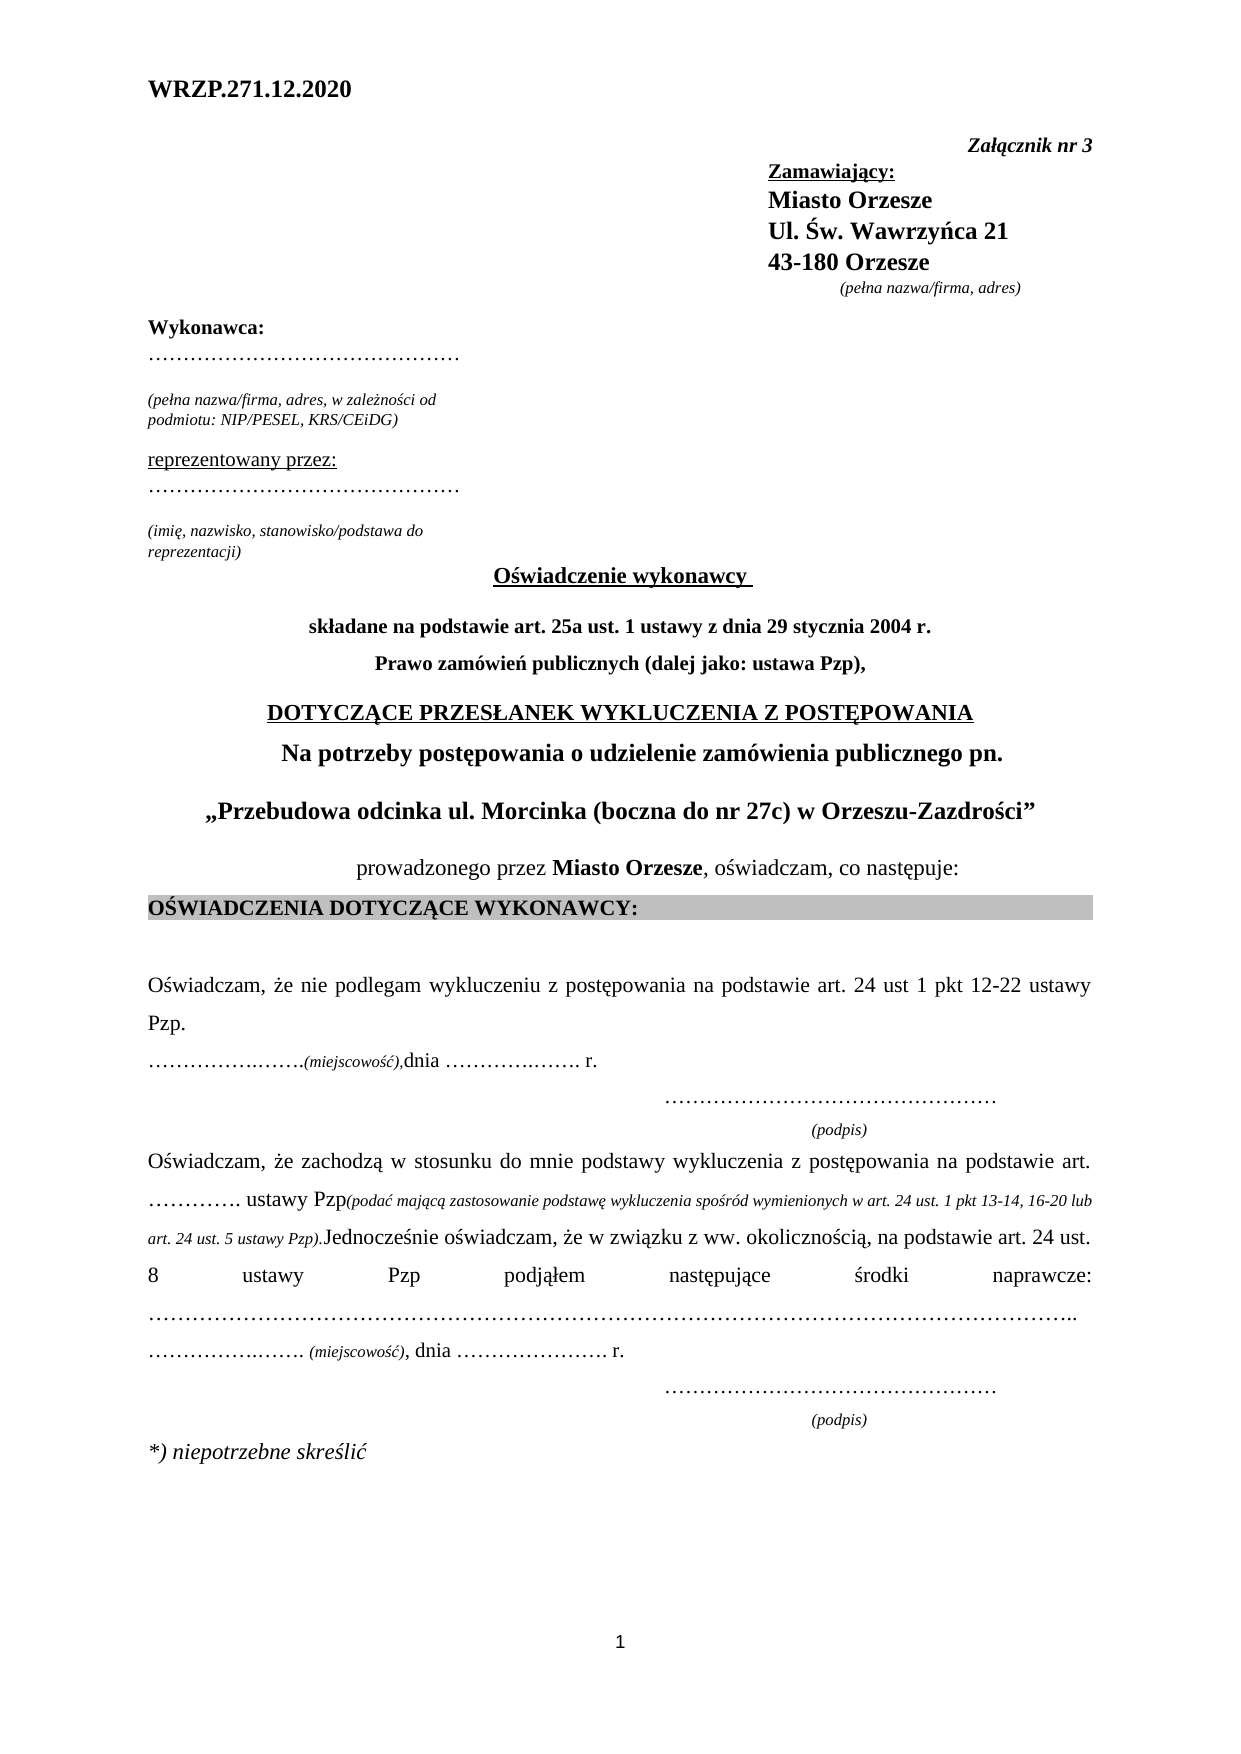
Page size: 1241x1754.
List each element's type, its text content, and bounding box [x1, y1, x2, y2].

text reprezentowany przez: [148, 447, 1093, 471]
text OŚWIADCZENIA DOTYCZĄCE WYKONAWCY: [148, 895, 1093, 920]
text Oświadczam, że zachodzą w stosunku do mnie podstawy wykluczenia z postępowania na podstawie art. …………. ustawy Pzp(podać mającą zastosowanie podstawę wykluczenia spośród wymienionych w art. 24 ust. 1 pkt 13-14, 16-20 lub art. 24 ust. 5 ustawy Pzp).Jednocześnie oświadczam, że w związku z ww. okolicznością, na podstawie art. 24 ust. 8 ustawy Pzp podjąłem następujące środki naprawcze: ……………………………………………………………………………………………………………….. [148, 1148, 1093, 1325]
text Ul. Św. Wawrzyńca 21 [694, 216, 1093, 244]
text Prawo zamówień publicznych (dalej jako: ustawa Pzp), [148, 651, 1093, 674]
text Oświadczenie wykonawcy [148, 562, 1093, 589]
text (imię, nazwisko, stanowisko/podstawa do reprezentacji) [148, 521, 472, 561]
text DOTYCZĄCE PRZESŁANEK WYKLUCZENIA Z POSTĘPOWANIA [148, 699, 1093, 725]
text ……………………………………… [148, 341, 472, 365]
text (podpis) [738, 1120, 1093, 1139]
text (podpis) [738, 1410, 1093, 1429]
text składane na podstawie art. 25a ust. 1 ustawy z dnia 29 stycznia 2004 r. [148, 614, 1093, 638]
text ……………………………………… [148, 473, 472, 497]
text Załącznik nr 3 [694, 133, 1093, 157]
text prowadzonego przez Miasto Orzesze, oświadczam, co następuje: [223, 854, 1093, 880]
text ………………………………………… [148, 1374, 1093, 1398]
text *) niepotrzebne skreślić [148, 1438, 1093, 1465]
text (pełna nazwa/firma, adres) [768, 278, 1093, 297]
text Miasto Orzesze [694, 185, 1093, 213]
text Oświadczam, że nie podlegam wykluczeniu z postępowania na podstawie art. 24 ust 1 pkt 12-22 ustawy Pzp. [148, 972, 1093, 1035]
text ………………………………………… [148, 1084, 1093, 1108]
text Zamawiający: [694, 159, 1093, 183]
text Na potrzeby postępowania o udzielenie zamówienia publicznego pn. [148, 738, 1137, 767]
text (pełna nazwa/firma, adres, w zależności od podmiotu: NIP/PESEL, KRS/CEiDG) [148, 389, 472, 429]
text „Przebudowa odcinka ul. Morcinka (boczna do nr 27c) w Orzeszu-Zazdrości” [148, 796, 1093, 825]
text 43-180 Orzesze [694, 247, 1093, 276]
text …………….……. (miejscowość), dnia …………………. r. [148, 1338, 1093, 1362]
text Wykonawca: [148, 315, 1093, 339]
text …………….…….(miejscowość),dnia ………….……. r. [148, 1048, 1093, 1072]
